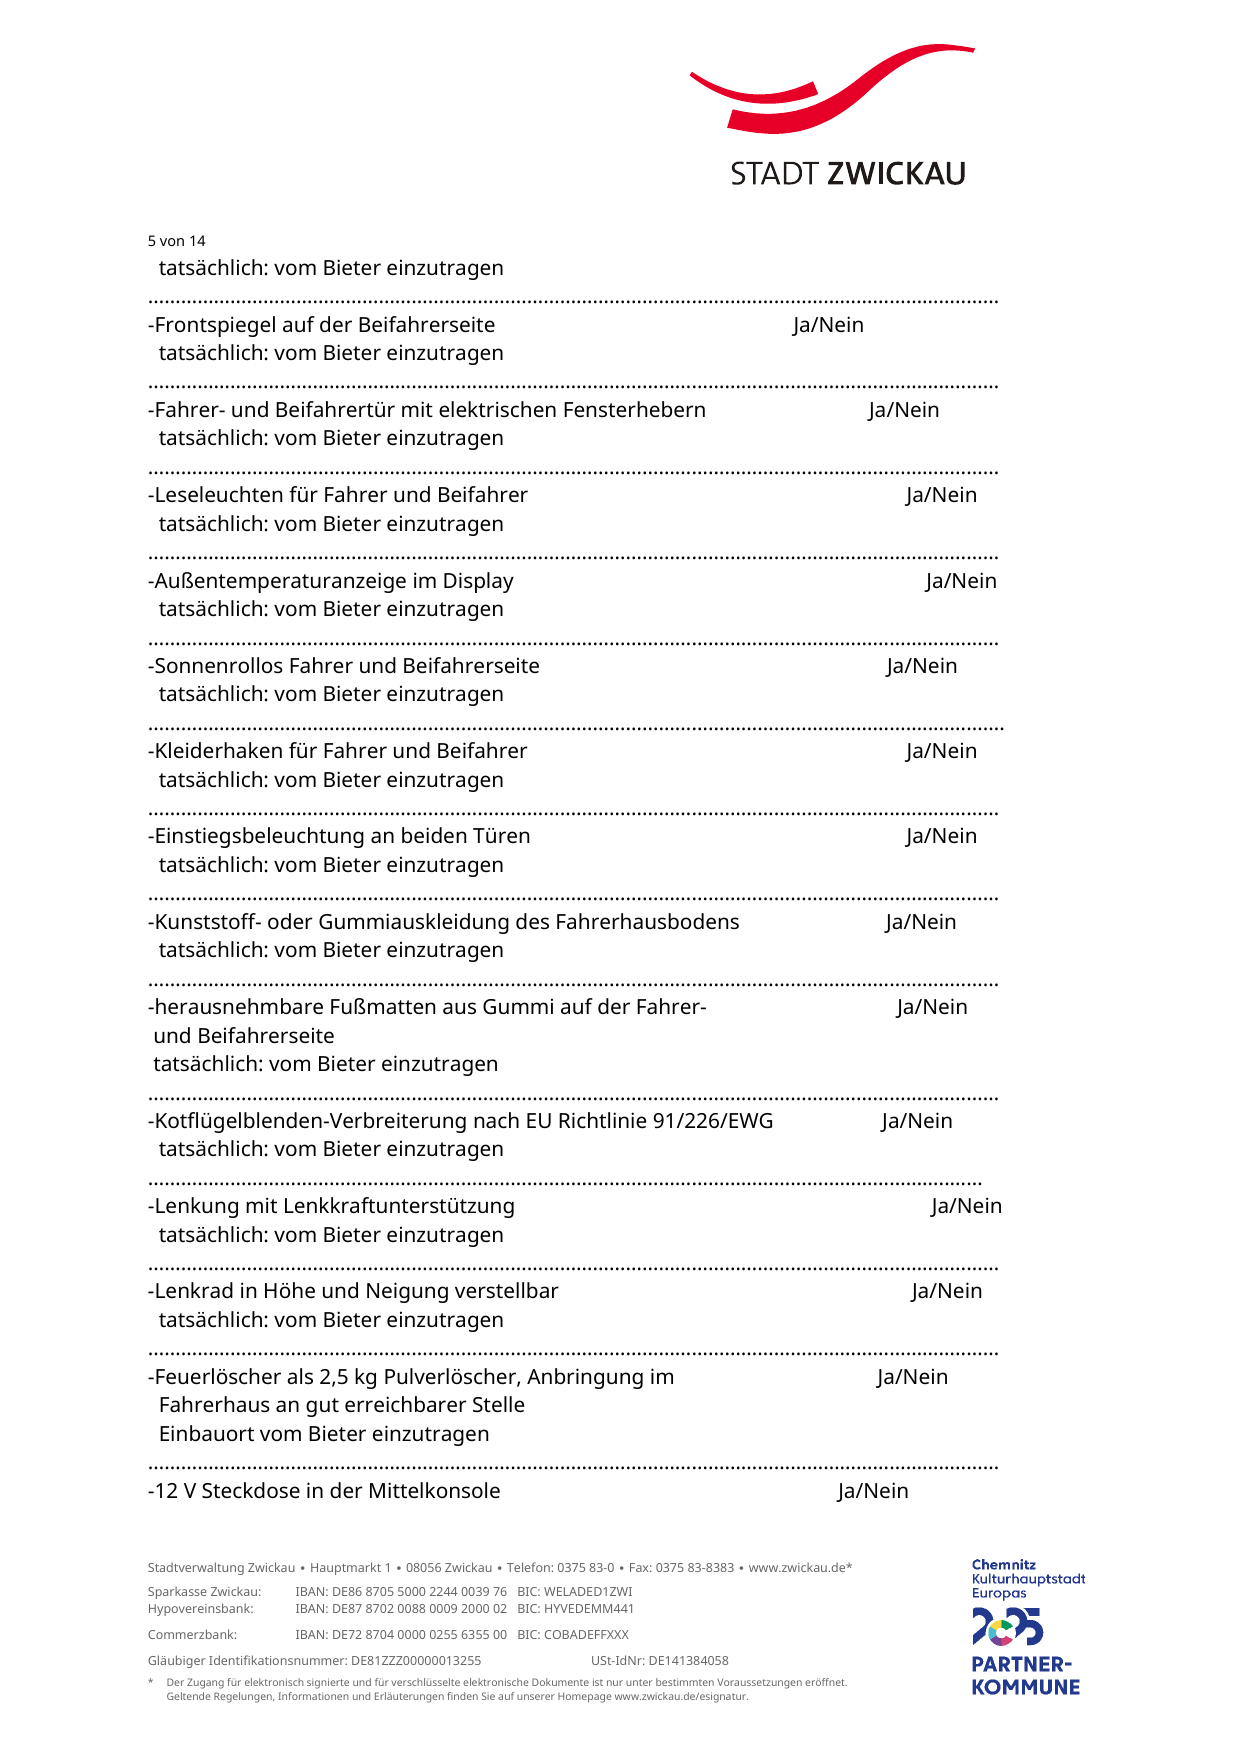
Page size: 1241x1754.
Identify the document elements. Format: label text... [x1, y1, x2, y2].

text -Sonnenrollos Fahrer und Beifahrerseite Ja/Nein [148, 651, 1152, 679]
text -Kotflügelblenden-Verbreiterung nach EU Richtlinie 91/226/EWG Ja/Nein [148, 1106, 1152, 1134]
text -Feuerlöscher als 2,5 kg Pulverlöscher, Anbringung im Ja/Nein [148, 1362, 1152, 1390]
text -Lenkrad in Höhe und Neigung verstellbar Ja/Nein [148, 1277, 1152, 1305]
text Einbauort vom Bieter einzutragen …………………………………………………………………………………………………………………………………..…… [148, 1419, 1152, 1476]
text -12 V Steckdose in der Mittelkonsole Ja/Nein [148, 1476, 1152, 1504]
text tatsächlich: vom Bieter einzutragen …………………………………………………………………………………………………………………………………..…… [148, 1220, 1152, 1277]
text -Außentemperaturanzeige im Display Ja/Nein [148, 566, 1152, 594]
text -Lenkung mit Lenkkraftunterstützung Ja/Nein [148, 1191, 1152, 1220]
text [148, 338, 1152, 395]
text tatsächlich: vom Bieter einzutragen …………………………………………………………………………………………………………………………………..…… [148, 1049, 1152, 1106]
text tatsächlich: vom Bieter einzutragen ………………………………………………………………………………………………………………………………..…… [148, 1134, 1152, 1191]
text -Leseleuchten für Fahrer und Beifahrer Ja/Nein [148, 480, 1152, 509]
text und Beifahrerseite [148, 1021, 1152, 1049]
text -Fahrer- und Beifahrertür mit elektrischen Fensterhebern Ja/Nein [148, 395, 1152, 423]
text tatsächlich: vom Bieter einzutragen ………………………………………………………………………………………………………………………..……………… [148, 765, 1152, 822]
text …………………………………………………………………………………………………………………………………..…… [148, 878, 1152, 907]
text Fahrerhaus an gut erreichbarer Stelle [148, 1390, 1152, 1419]
text -herausnehmbare Fußmatten aus Gummi auf der Fahrer- Ja/Nein [148, 992, 1152, 1021]
text tatsächlich: vom Bieter einzutragen [148, 594, 1152, 623]
text tatsächlich: vom Bieter einzutragen …………………………………………………………………………………………………………………………………..…… [148, 509, 1152, 566]
text tatsächlich: vom Bieter einzutragen …………………………………………………………………………………………………………………………………..…… [148, 423, 1152, 480]
text -Kleiderhaken für Fahrer und Beifahrer Ja/Nein [148, 736, 1152, 765]
text tatsächlich: vom Bieter einzutragen ……………………………………………………………………………………………………………………………..…………. [148, 679, 1152, 736]
text …………………………………………………………………………………………………………………………………..…… [148, 1333, 1152, 1362]
text tatsächlich: vom Bieter einzutragen …………………………………………………………………………………………………………………………………..…… [148, 935, 1152, 992]
text …………………………………………………………………………………………………………………………………..…… [148, 623, 1152, 651]
text tatsächlich: vom Bieter einzutragen [148, 1305, 1152, 1333]
text tatsächlich: vom Bieter einzutragen [148, 850, 1152, 878]
text -Einstiegsbeleuchtung an beiden Türen Ja/Nein [148, 822, 1152, 850]
text -Kunststoff- oder Gummiauskleidung des Fahrerhausbodens Ja/Nein [148, 907, 1152, 935]
text -Frontspiegel auf der Beifahrerseite Ja/Nein [148, 310, 1152, 338]
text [148, 253, 1152, 310]
